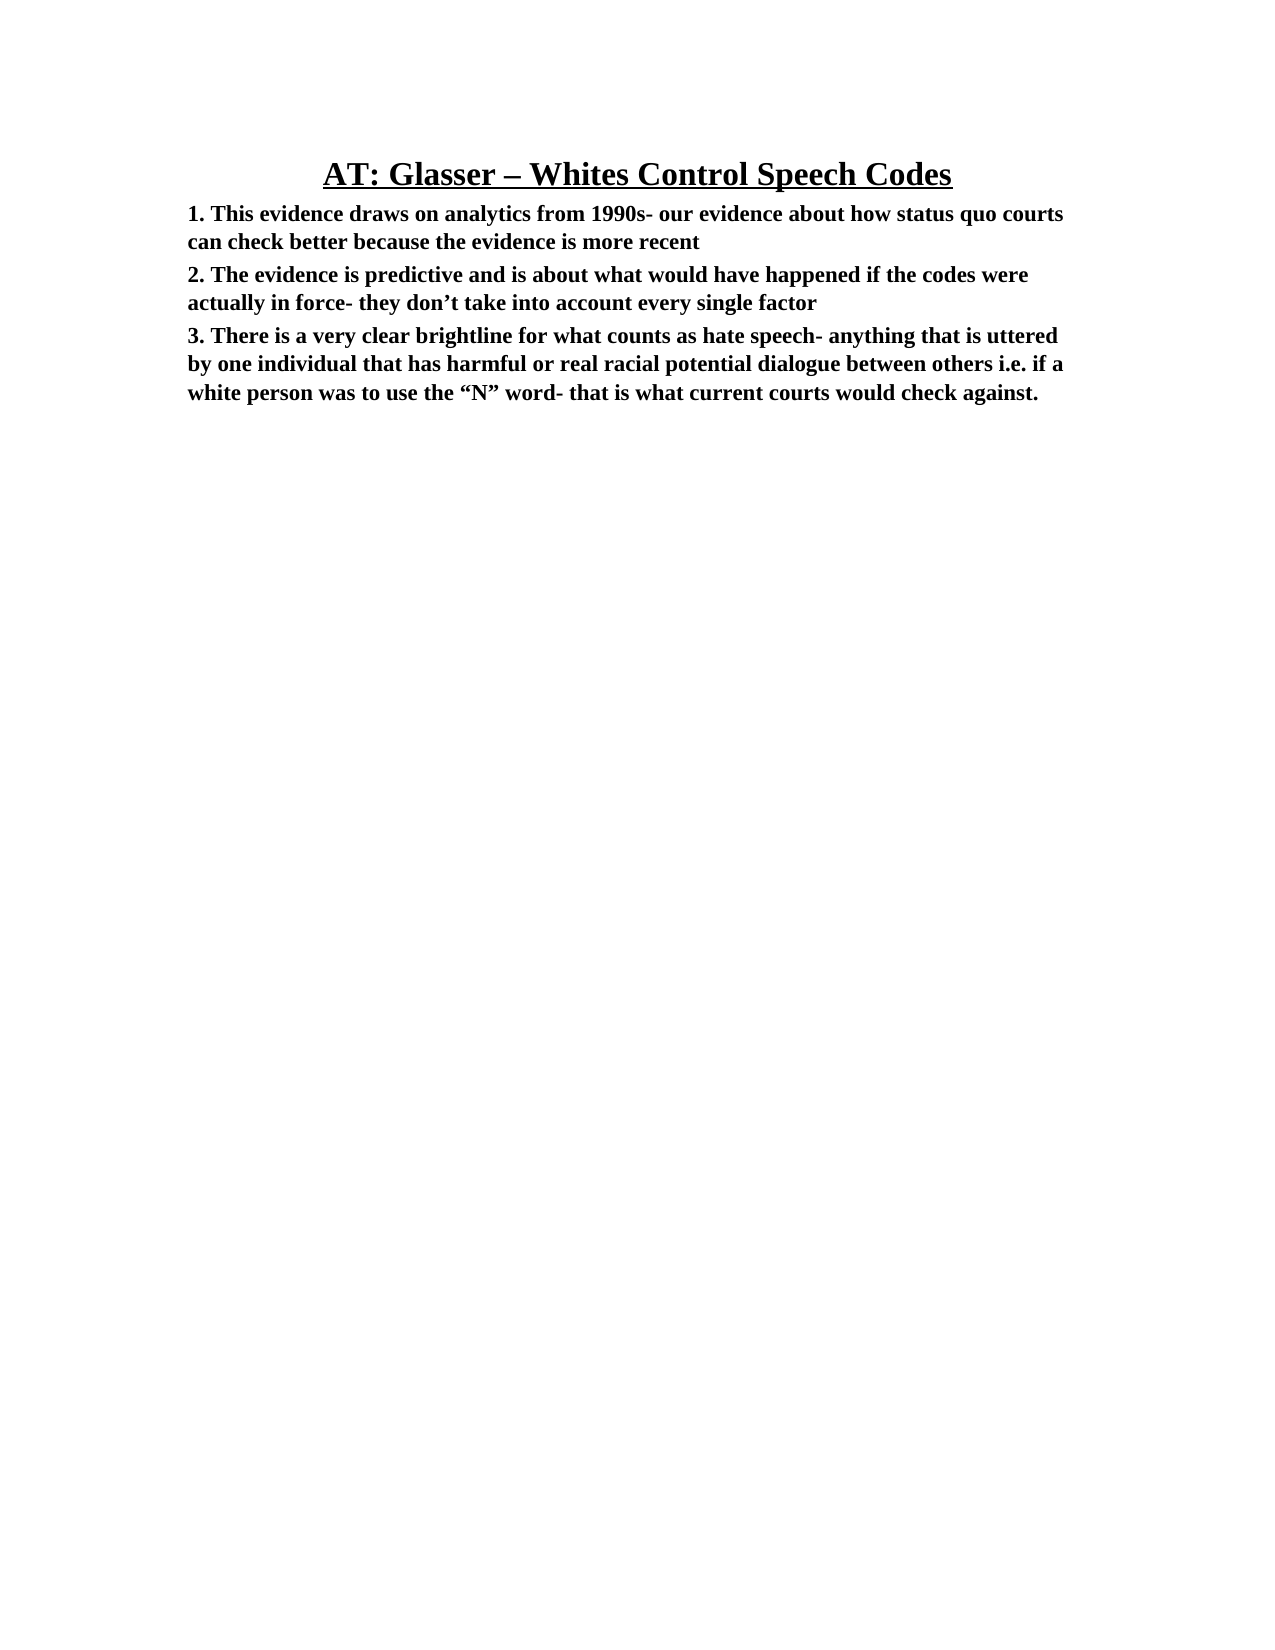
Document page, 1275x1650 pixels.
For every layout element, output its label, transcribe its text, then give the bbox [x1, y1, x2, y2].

subtitle 3. There is a very clear brightline for what counts as hate speech- anything that is uttered by one individual that has harmful or real racial potential dialogue between others i.e. if a white person was to use the “N” word- that is what current courts would check against. [187, 322, 1087, 405]
subtitle 2. The evidence is predictive and is about what would have happened if the codes were actually in force- they don’t take into account every single factor [187, 261, 1087, 316]
subtitle AT: Glasser – Whites Control Speech Codes [187, 154, 1087, 192]
subtitle 1. This evidence draws on analytics from 1990s- our evidence about how status quo courts can check better because the evidence is more recent [187, 200, 1087, 254]
